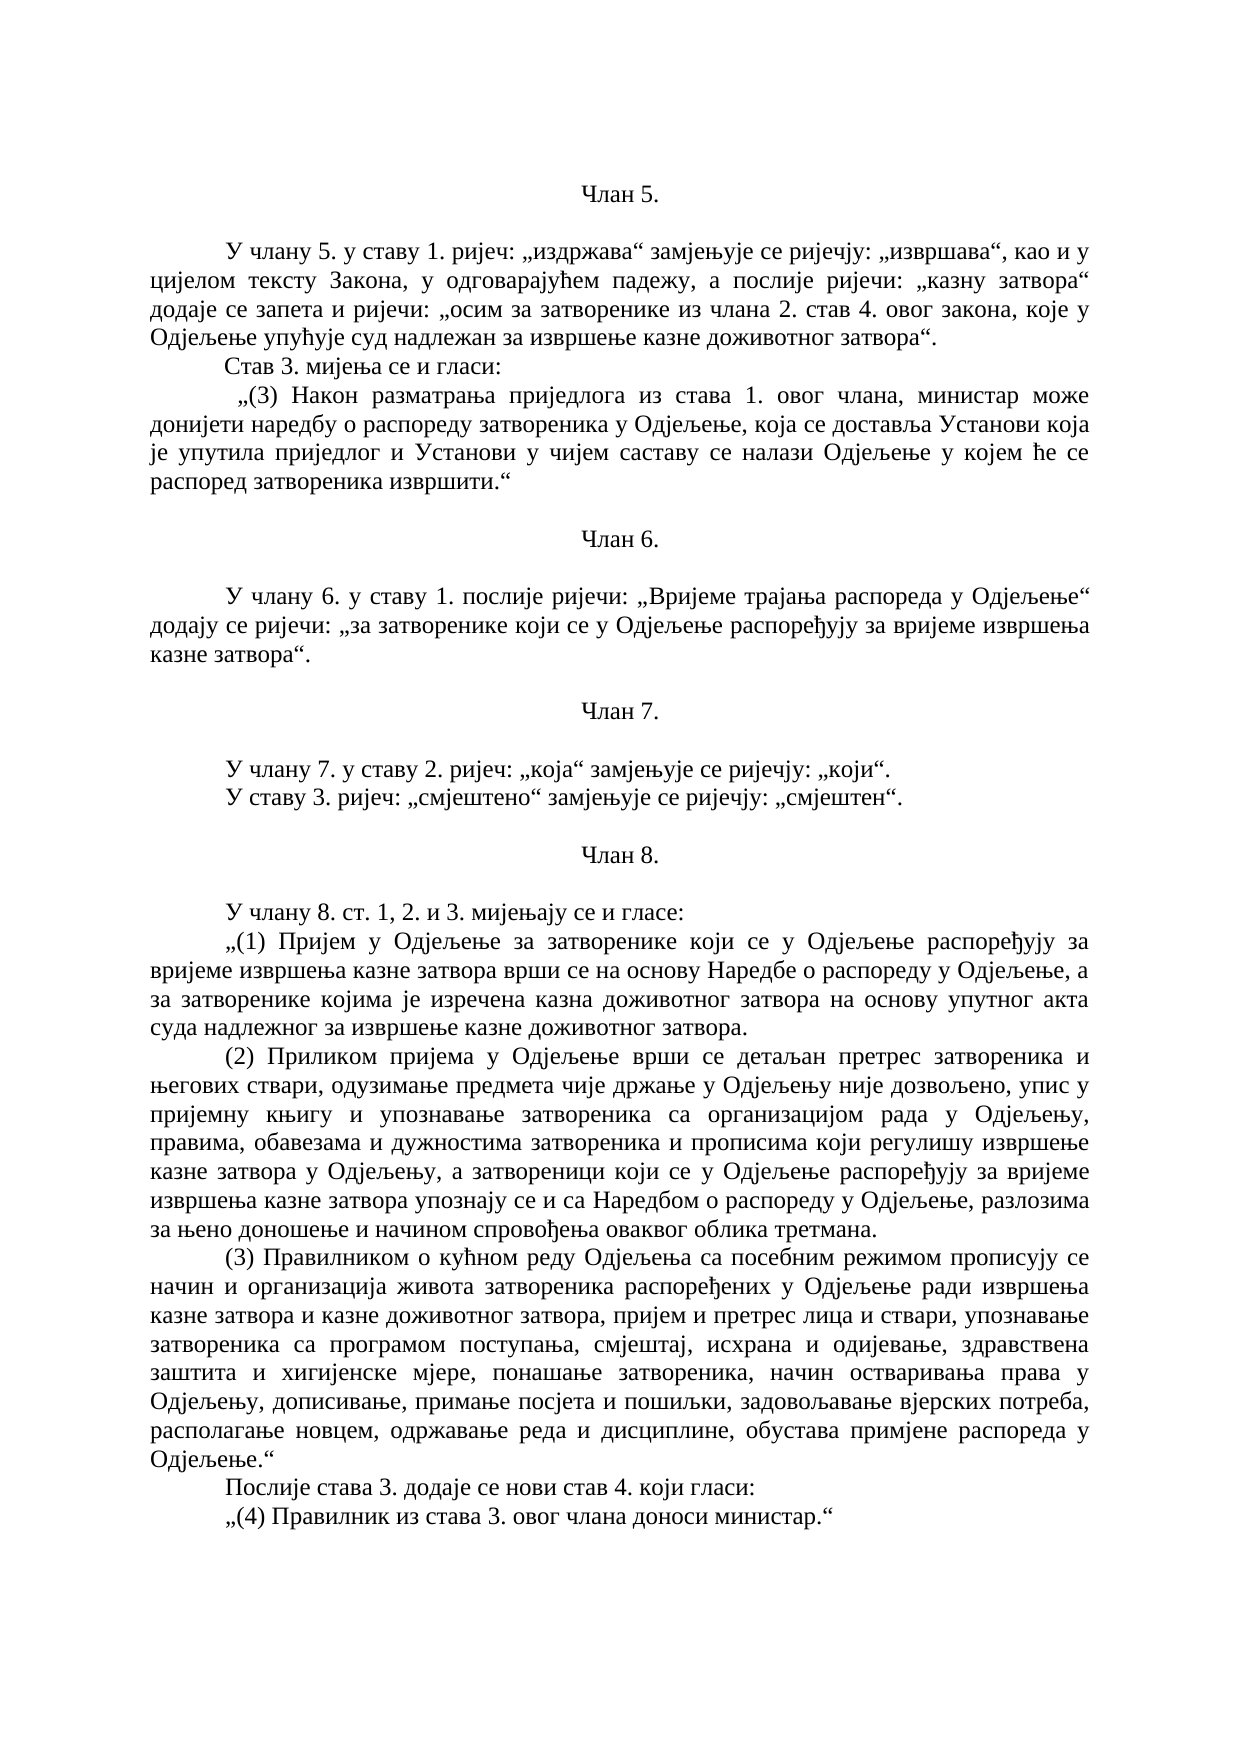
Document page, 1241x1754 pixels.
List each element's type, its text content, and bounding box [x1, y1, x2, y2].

text У члану 7. у ставу 2. ријеч: „која“ замјењује се ријечју: „који“. [150, 754, 1090, 782]
text „(3) Након разматрања приједлога из става 1. овог члана, министар може донијети наредбу о распореду затвореника у Одјељење, која се доставља Установи која је упутила приједлог и Установи у чијем саставу се налази Одјељење у којем ће се распоред затвореника извршити.“ [150, 380, 1090, 495]
text Члан 8. [150, 840, 1090, 869]
text (3) Правилником о кућном реду Одјељења са посебним режимом прописују се начин и организација живота затвореника распоређених у Одјељење ради извршења казне затвора и казне доживотног затвора, пријем и претрес лица и ствари, упознавање затвореника са програмом поступања, смјештај, исхрана и одијевање, здравствена заштита и хигијенске мјере, понашање затвореника, начин остваривања права у Одјељењу, дописивање, примање посјета и пошиљки, задовољавање вјерских потреба, располагање новцем, одржавање реда и дисциплине, обустава примјене распореда у Одјељење.“ [150, 1242, 1090, 1472]
text Члан 6. [150, 524, 1090, 552]
text У члану 5. у ставу 1. ријеч: „издржава“ замјењује се ријечју: „извршава“, као и у цијелом тексту Закона, у одговарајућем падежу, а послије ријечи: „казну затвора“ додаје се запета и ријечи: „осим за затворенике из члана 2. став 4. овог закона, које у Одјељење упућује суд надлежан за извршење казне доживотног затвора“. [150, 236, 1090, 351]
text Став 3. мијења се и гласи: [150, 351, 1090, 380]
text „(4) Правилник из става 3. овог члана доноси министар.“ [150, 1501, 1090, 1530]
text Члан 7. [150, 696, 1090, 725]
text (2) Приликом пријема у Одјељење врши се детаљан претрес затвореника и његових ствари, одузимање предмета чије држање у Одјељењу није дозвољено, упис у пријемну књигу и упознавање затвореника са организацијом рада у Одјељењу, правима, обавезама и дужностима затвореника и прописима који регулишу извршење казне затвора у Одјељењу, а затвореници који се у Одјељење распоређују за вријеме извршења казне затвора упознају се и са Наредбом о распореду у Одјељење, разлозима за њено доношење и начином спровођења оваквог облика третмана. [150, 1041, 1090, 1242]
text У ставу 3. ријеч: „смјештено“ замјењује се ријечју: „смјештен“. [150, 782, 1090, 811]
text У члану 6. у ставу 1. послије ријечи: „Вријеме трајања распореда у Одјељење“ додају се ријечи: „за затворенике који се у Одјељење распоређују за вријеме извршења казне затвора“. [150, 581, 1090, 667]
text Послије става 3. додаје се нови став 4. који гласи: [150, 1472, 1090, 1501]
text Члан 5. [150, 179, 1090, 207]
text „(1) Пријем у Одјељење за затворенике који се у Одјељење распоређују за вријеме извршења казне затвора врши се на основу Наредбе о распореду у Oдјељење, а за затворенике којима је изречена казна доживотног затвора на основу упутног акта суда надлежног за извршење казне доживотног затвора. [150, 926, 1090, 1041]
text У члану 8. ст. 1, 2. и 3. мијењају се и гласе: [150, 897, 1090, 926]
